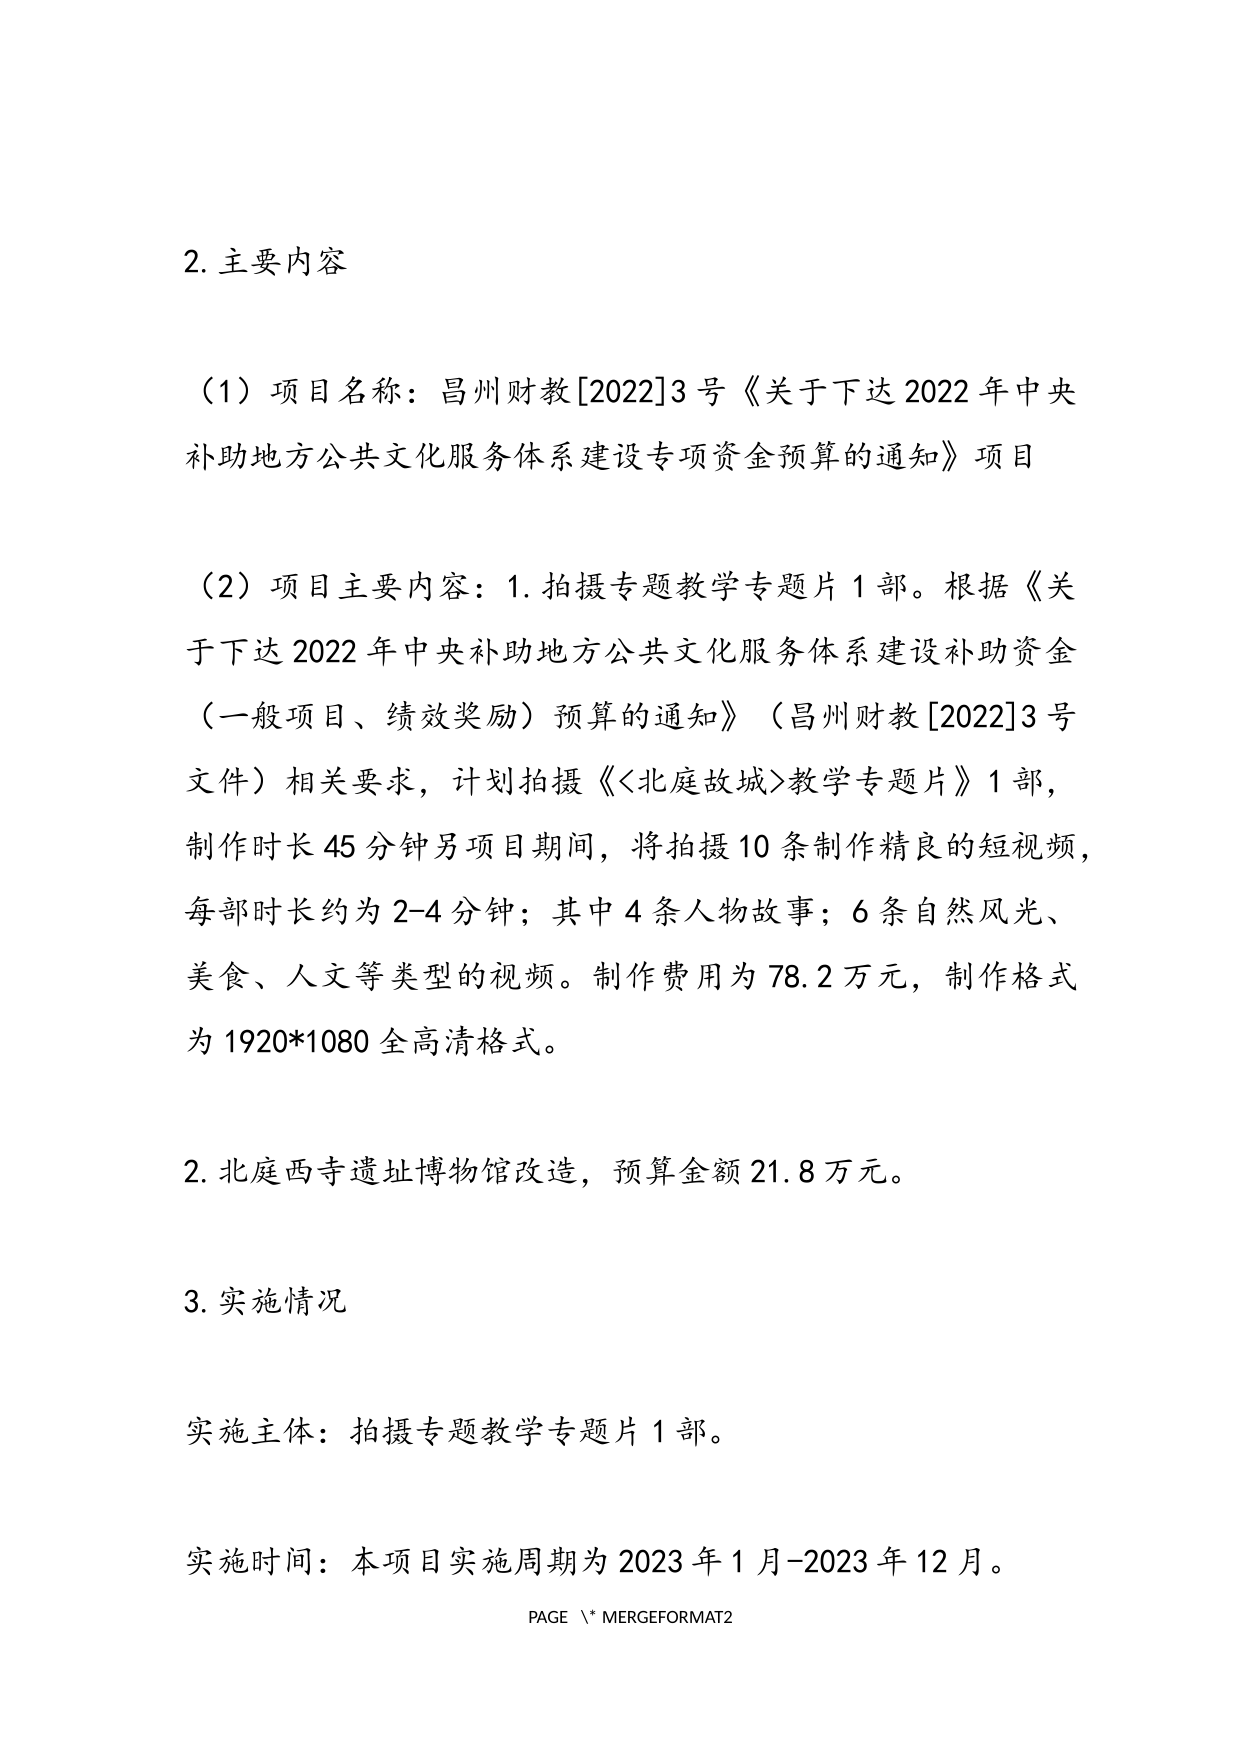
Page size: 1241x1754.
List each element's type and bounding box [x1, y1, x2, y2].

text [183, 162, 1078, 1592]
